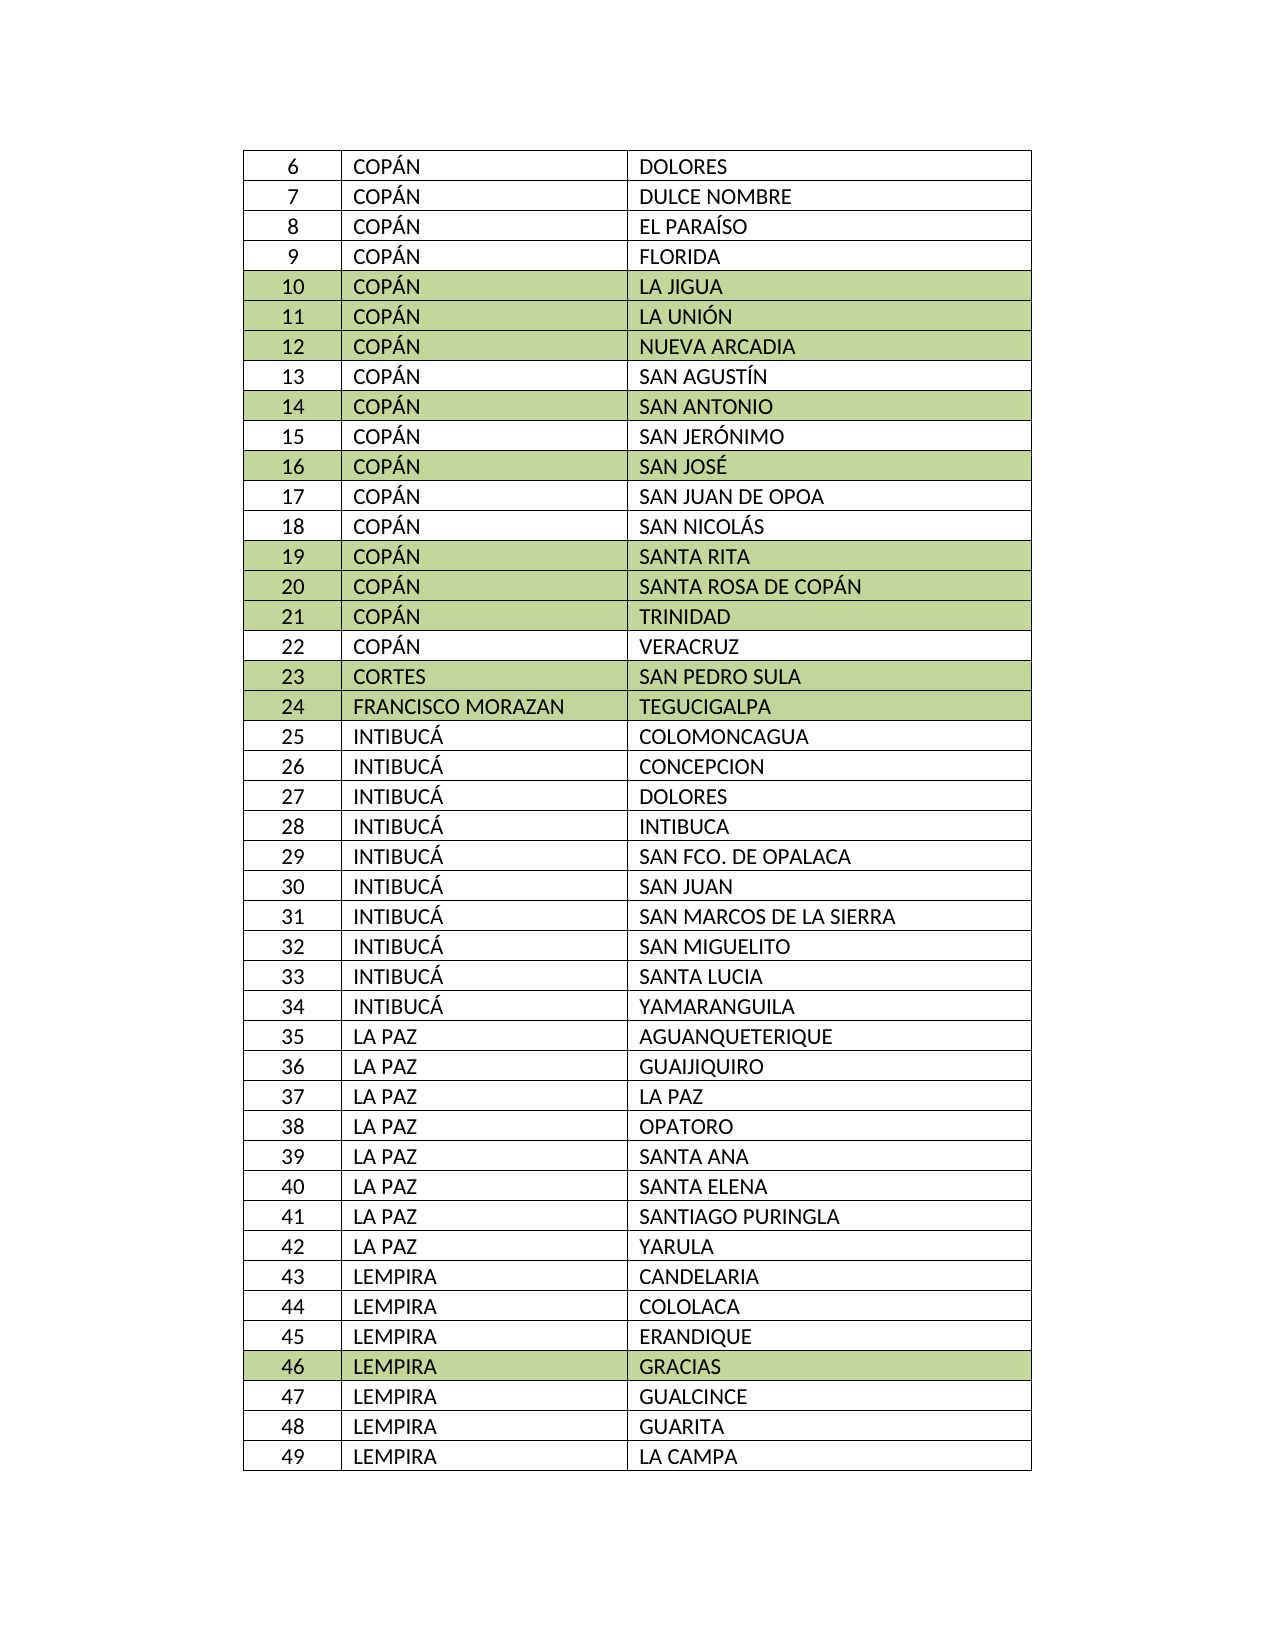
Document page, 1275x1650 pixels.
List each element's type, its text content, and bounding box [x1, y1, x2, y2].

table_cell 45 [244, 1321, 341, 1350]
table_cell COPÁN [342, 151, 627, 180]
table_cell LEMPIRA [342, 1381, 627, 1410]
table_cell INTIBUCÁ [342, 871, 627, 900]
table_cell 39 [244, 1141, 341, 1170]
table_cell COPÁN [342, 361, 627, 390]
table_cell LA JIGUA [628, 271, 1031, 300]
table_cell 14 [244, 391, 341, 420]
table_cell COPÁN [342, 181, 627, 210]
table_cell SANTA RITA [628, 541, 1031, 570]
table_cell 15 [244, 421, 341, 450]
table_cell LA PAZ [342, 1021, 627, 1050]
table_cell LA PAZ [342, 1201, 627, 1230]
table_cell LEMPIRA [342, 1411, 627, 1440]
table_cell CONCEPCION [628, 751, 1031, 780]
table_cell LA PAZ [342, 1231, 627, 1260]
table_cell 19 [244, 541, 341, 570]
table_cell SANTA ANA [628, 1141, 1031, 1170]
table_cell SAN NICOLÁS [628, 511, 1031, 540]
table_cell LEMPIRA [342, 1351, 627, 1380]
table_cell 9 [244, 241, 341, 270]
table_cell LEMPIRA [342, 1291, 627, 1320]
table_cell 11 [244, 301, 341, 330]
table_cell LA PAZ [342, 1111, 627, 1140]
table_cell LA PAZ [342, 1141, 627, 1170]
table_cell 23 [244, 661, 341, 690]
table_cell COPÁN [342, 481, 627, 510]
table_cell 41 [244, 1201, 341, 1230]
table_cell DOLORES [628, 151, 1031, 180]
table_cell LA UNIÓN [628, 301, 1031, 330]
table_cell 8 [244, 211, 341, 240]
table_cell SAN MARCOS DE LA SIERRA [628, 901, 1031, 930]
table_cell 26 [244, 751, 341, 780]
table_cell COPÁN [342, 631, 627, 660]
table_cell COPÁN [342, 421, 627, 450]
table_cell COPÁN [342, 241, 627, 270]
table_cell 36 [244, 1051, 341, 1080]
table_cell SAN ANTONIO [628, 391, 1031, 420]
table_cell COLOMONCAGUA [628, 721, 1031, 750]
table_cell SANTA ELENA [628, 1171, 1031, 1200]
table_cell 40 [244, 1171, 341, 1200]
table_cell 47 [244, 1381, 341, 1410]
table_cell COPÁN [342, 391, 627, 420]
table_cell 24 [244, 691, 341, 720]
table_cell YARULA [628, 1231, 1031, 1260]
table_cell CORTES [342, 661, 627, 690]
table_cell LA PAZ [342, 1081, 627, 1110]
table_cell YAMARANGUILA [628, 991, 1031, 1020]
table_cell COPÁN [342, 271, 627, 300]
table_cell DOLORES [628, 781, 1031, 810]
table_cell 44 [244, 1291, 341, 1320]
table_cell 25 [244, 721, 341, 750]
table_cell FLORIDA [628, 241, 1031, 270]
table_cell INTIBUCÁ [342, 721, 627, 750]
table_cell SANTA LUCIA [628, 961, 1031, 990]
table_cell COPÁN [342, 211, 627, 240]
table_cell SAN FCO. DE OPALACA [628, 841, 1031, 870]
table_cell CANDELARIA [628, 1261, 1031, 1290]
table_cell 20 [244, 571, 341, 600]
table_cell OPATORO [628, 1111, 1031, 1140]
table_cell 16 [244, 451, 341, 480]
table_cell COPÁN [342, 301, 627, 330]
table_cell COPÁN [342, 331, 627, 360]
table_cell COPÁN [342, 511, 627, 540]
table_cell 21 [244, 601, 341, 630]
table_cell 12 [244, 331, 341, 360]
table_cell SANTA ROSA DE COPÁN [628, 571, 1031, 600]
table_cell GRACIAS [628, 1351, 1031, 1380]
table_cell 42 [244, 1231, 341, 1260]
table_cell 17 [244, 481, 341, 510]
table_cell 38 [244, 1111, 341, 1140]
table_cell 31 [244, 901, 341, 930]
table_cell FRANCISCO MORAZAN [342, 691, 627, 720]
table_cell TRINIDAD [628, 601, 1031, 630]
table_cell GUARITA [628, 1411, 1031, 1440]
table_cell INTIBUCÁ [342, 961, 627, 990]
table_cell INTIBUCÁ [342, 751, 627, 780]
table_cell 7 [244, 181, 341, 210]
table_cell LA CAMPA [628, 1441, 1031, 1470]
table_cell LEMPIRA [342, 1261, 627, 1290]
table_cell AGUANQUETERIQUE [628, 1021, 1031, 1050]
table_cell 46 [244, 1351, 341, 1380]
table_cell 30 [244, 871, 341, 900]
table_cell ERANDIQUE [628, 1321, 1031, 1350]
table_cell 34 [244, 991, 341, 1020]
table_cell SAN AGUSTÍN [628, 361, 1031, 390]
table_cell SANTIAGO PURINGLA [628, 1201, 1031, 1230]
table_cell LA PAZ [342, 1051, 627, 1080]
table_cell 27 [244, 781, 341, 810]
table_cell SAN JOSÉ [628, 451, 1031, 480]
table_cell COPÁN [342, 571, 627, 600]
table_cell EL PARAÍSO [628, 211, 1031, 240]
table_cell 18 [244, 511, 341, 540]
table_cell GUAIJIQUIRO [628, 1051, 1031, 1080]
table_cell 29 [244, 841, 341, 870]
table_cell SAN JUAN DE OPOA [628, 481, 1031, 510]
table_cell SAN PEDRO SULA [628, 661, 1031, 690]
table_cell 22 [244, 631, 341, 660]
table_cell 13 [244, 361, 341, 390]
table_cell 10 [244, 271, 341, 300]
table_cell COPÁN [342, 541, 627, 570]
table_cell 37 [244, 1081, 341, 1110]
table_cell INTIBUCÁ [342, 781, 627, 810]
table_cell LEMPIRA [342, 1441, 627, 1470]
table_cell 48 [244, 1411, 341, 1440]
table_cell LA PAZ [628, 1081, 1031, 1110]
table_cell INTIBUCÁ [342, 841, 627, 870]
table_cell INTIBUCÁ [342, 991, 627, 1020]
table_cell 49 [244, 1441, 341, 1470]
table_cell DULCE NOMBRE [628, 181, 1031, 210]
table_cell INTIBUCA [628, 811, 1031, 840]
table_cell INTIBUCÁ [342, 811, 627, 840]
table_cell 6 [244, 151, 341, 180]
table_cell NUEVA ARCADIA [628, 331, 1031, 360]
table_cell INTIBUCÁ [342, 931, 627, 960]
table_cell 28 [244, 811, 341, 840]
table_cell INTIBUCÁ [342, 901, 627, 930]
table_cell SAN JERÓNIMO [628, 421, 1031, 450]
table_cell LEMPIRA [342, 1321, 627, 1350]
table_cell COPÁN [342, 451, 627, 480]
table_cell COPÁN [342, 601, 627, 630]
table_cell 32 [244, 931, 341, 960]
table_cell GUALCINCE [628, 1381, 1031, 1410]
table_cell COLOLACA [628, 1291, 1031, 1320]
table_cell 43 [244, 1261, 341, 1290]
table_cell 35 [244, 1021, 341, 1050]
table_cell SAN JUAN [628, 871, 1031, 900]
table_cell TEGUCIGALPA [628, 691, 1031, 720]
table_cell 33 [244, 961, 341, 990]
table_cell LA PAZ [342, 1171, 627, 1200]
table_cell VERACRUZ [628, 631, 1031, 660]
table_cell SAN MIGUELITO [628, 931, 1031, 960]
